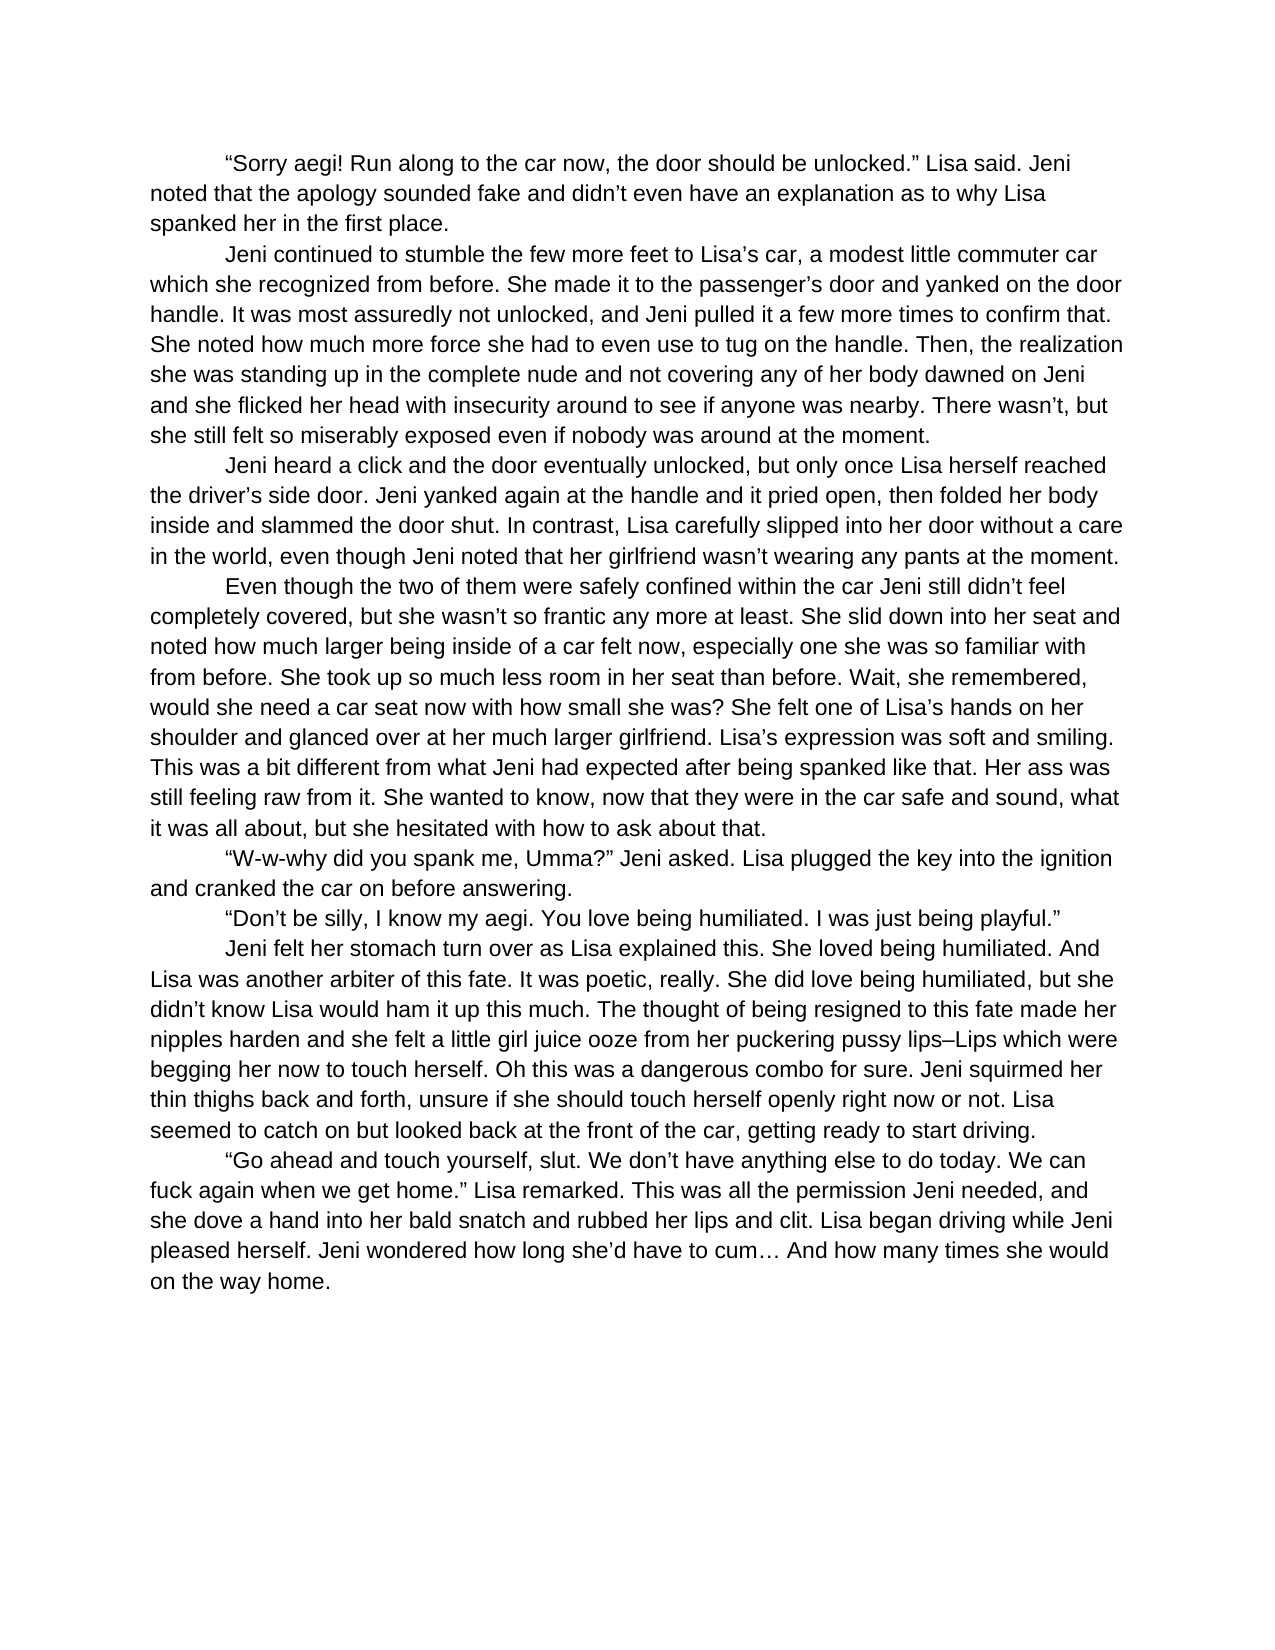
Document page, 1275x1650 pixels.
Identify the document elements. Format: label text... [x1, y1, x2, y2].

text Jeni continued to stumble the few more feet to Lisa’s car, a modest little commuter car which she recognized from before. She made it to the passenger’s door and yanked on the door handle. It was most assuredly not unlocked, and Jeni pulled it a few more times to confirm that. She noted how much more force she had to even use to tug on the handle. Then, the realization she was standing up in the complete nude and not covering any of her body dawned on Jeni and she flicked her head with insecurity around to see if anyone was nearby. There wasn’t, but she still felt so miserably exposed even if nobody was around at the moment. [150, 241, 1125, 448]
text Jeni felt her stomach turn over as Lisa explained this. She loved being humiliated. And Lisa was another arbiter of this fate. It was poetic, really. She did love being humiliated, but she didn’t know Lisa would ham it up this much. The thought of being resigned to this fate made her nipples harden and she felt a little girl juice ooze from her puckering pussy lips–Lips which were begging her now to touch herself. Oh this was a dangerous combo for sure. Jeni squirmed her thin thighs back and forth, unsure if she should touch herself openly right now or not. Lisa seemed to catch on but looked back at the front of the car, getting ready to start driving. [150, 935, 1125, 1143]
text “W-w-why did you spank me, Umma?” Jeni asked. Lisa plugged the key into the ignition and cranked the car on before answering. [150, 845, 1125, 901]
text Jeni heard a click and the door eventually unlocked, but only once Lisa herself reached the driver’s side door. Jeni yanked again at the handle and it pried open, then folded her body inside and slammed the door shut. In contrast, Lisa carefully slipped into her door without a care in the world, even though Jeni noted that her girlfriend wasn’t wearing any pants at the moment. [150, 452, 1125, 569]
text “Don’t be silly, I know my aegi. You love being humiliated. I was just being playful.” [150, 905, 1125, 932]
text Even though the two of them were safely confined within the car Jeni still didn’t feel completely covered, but she wasn’t so frantic any more at least. She slid down into her seat and noted how much larger being inside of a car felt now, especially one she was so familiar with from before. She took up so much less room in her seat than before. Wait, she remembered, would she need a car seat now with how small she was? She felt one of Lisa’s hands on her shoulder and glanced over at her much larger girlfriend. Lisa’s expression was soft and smiling. This was a bit different from what Jeni had expected after being spanked like that. Her ass was still feeling raw from it. She wanted to know, now that they were in the car safe and sound, what it was all about, but she hesitated with how to ask about that. [150, 573, 1125, 841]
text “Sorry aegi! Run along to the car now, the door should be unlocked.” Lisa said. Jeni noted that the apology sounded fake and didn’t even have an explanation as to why Lisa spanked her in the first place. [150, 150, 1125, 237]
text “Go ahead and touch yourself, slut. We don’t have anything else to do today. We can fuck again when we get home.” Lisa remarked. This was all the permission Jeni needed, and she dove a hand into her bald snatch and rubbed her lips and clit. Lisa began driving while Jeni pleased herself. Jeni wondered how long she’d have to cum… And how many times she would on the way home. [150, 1147, 1125, 1294]
